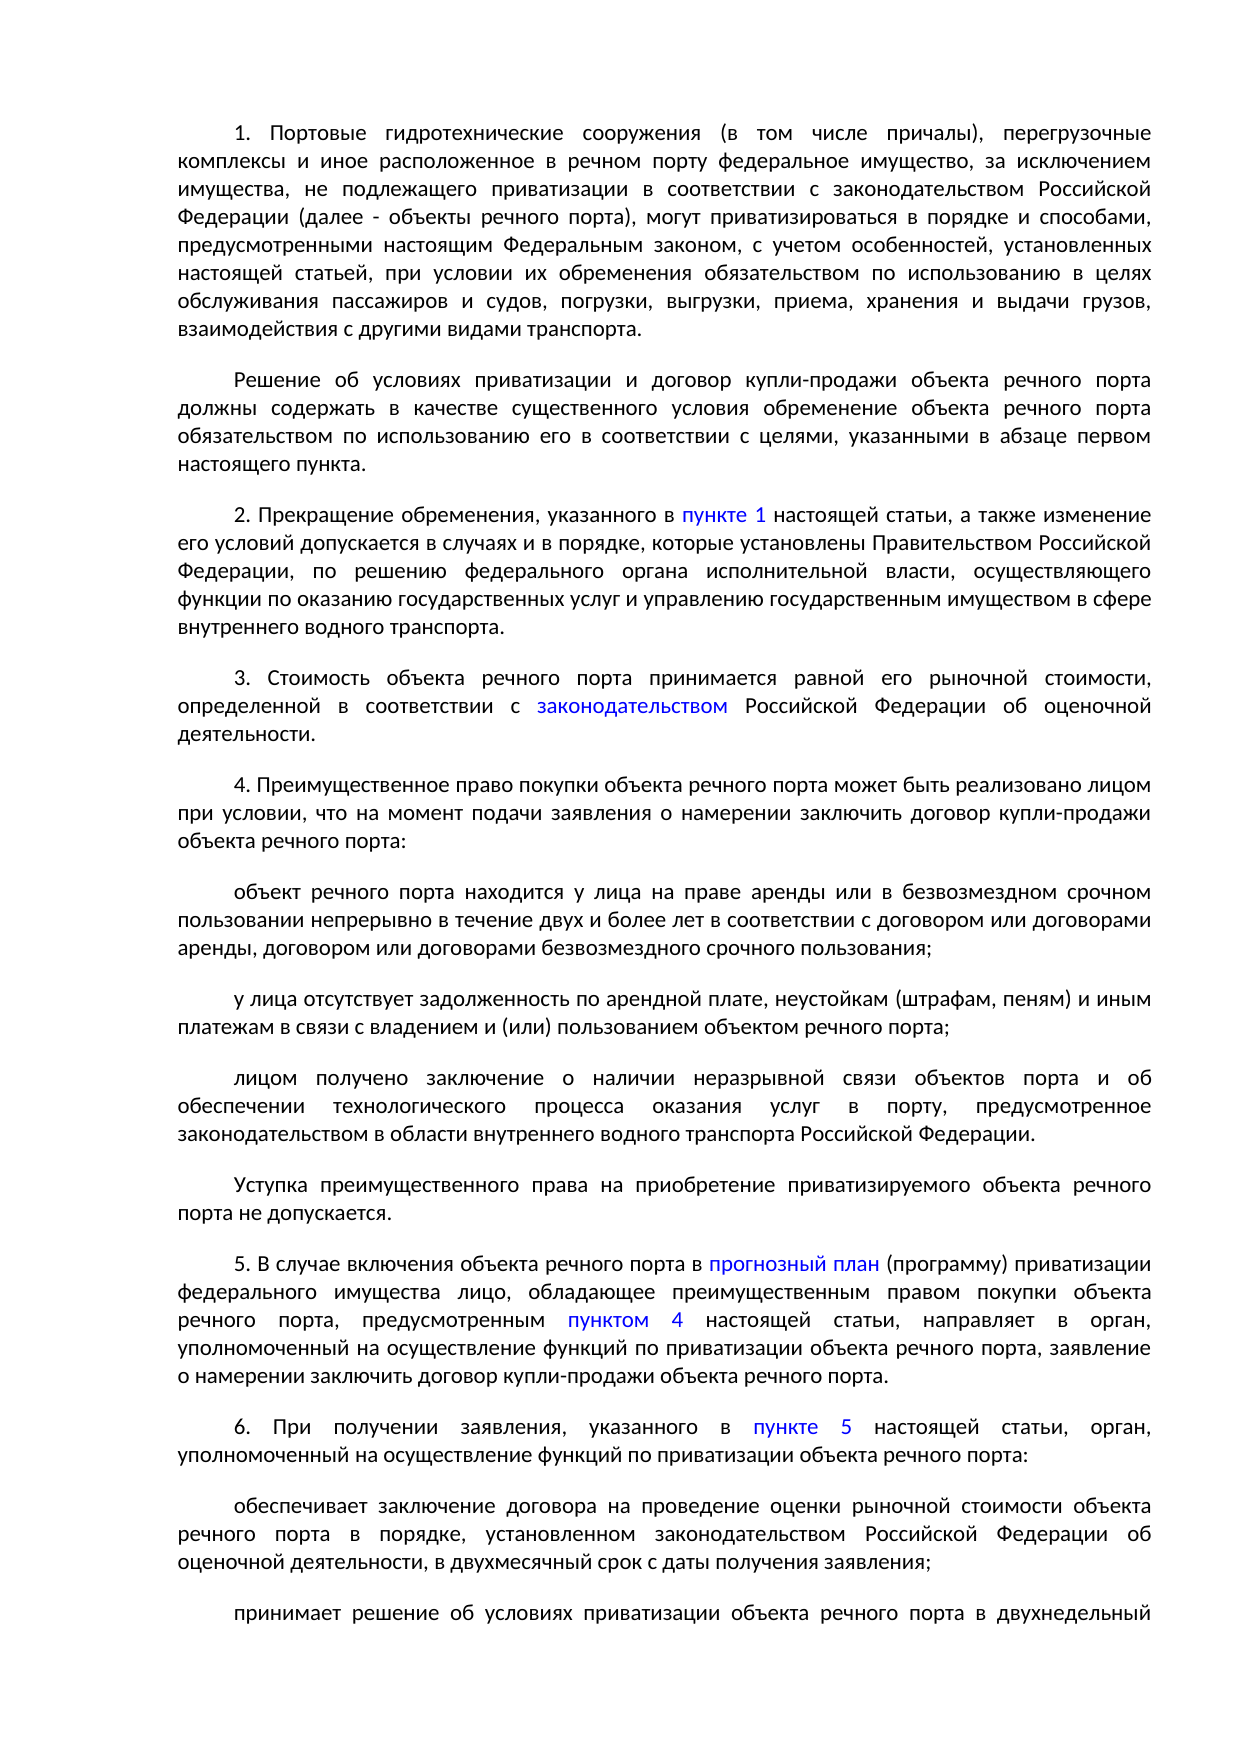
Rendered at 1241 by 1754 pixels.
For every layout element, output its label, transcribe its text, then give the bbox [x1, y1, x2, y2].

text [177, 1598, 1152, 1626]
text лицом получено заключение о наличии неразрывной связи объектов порта и об обеспечении технологического процесса оказания услуг в порту, предусмотренное законодательством в области внутреннего водного транспорта Российской Федерации. [177, 1063, 1152, 1147]
text 1. Портовые гидротехнические сооружения (в том числе причалы), перегрузочные комплексы и иное расположенное в речном порту федеральное имущество, за исключением имущества, не подлежащего приватизации в соответствии с законодательством Российской Федерации (далее - объекты речного порта), могут приватизироваться в порядке и способами, предусмотренными настоящим Федеральным законом, с учетом особенностей, установленных настоящей статьей, при условии их обременения обязательством по использованию в целях обслуживания пассажиров и судов, погрузки, выгрузки, приема, хранения и выдачи грузов, взаимодействия с другими видами транспорта. [177, 118, 1152, 342]
text 4. Преимущественное право покупки объекта речного порта может быть реализовано лицом при условии, что на момент подачи заявления о намерении заключить договор купли-продажи объекта речного порта: [177, 770, 1152, 854]
text 5. В случае включения объекта речного порта в прогнозный план (программу) приватизации федерального имущества лицо, обладающее преимущественным правом покупки объекта речного порта, предусмотренным пунктом 4 настоящей статьи, направляет в орган, уполномоченный на осуществление функций по приватизации объекта речного порта, заявление о намерении заключить договор купли-продажи объекта речного порта. [177, 1249, 1152, 1389]
text Уступка преимущественного права на приобретение приватизируемого объекта речного порта не допускается. [177, 1170, 1152, 1226]
text Решение об условиях приватизации и договор купли-продажи объекта речного порта должны содержать в качестве существенного условия обременение объекта речного порта обязательством по использованию его в соответствии с целями, указанными в абзаце первом настоящего пункта. [177, 365, 1152, 477]
text у лица отсутствует задолженность по арендной плате, неустойкам (штрафам, пеням) и иным платежам в связи с владением и (или) пользованием объектом речного порта; [177, 984, 1152, 1040]
text 2. Прекращение обременения, указанного в пункте 1 настоящей статьи, а также изменение его условий допускается в случаях и в порядке, которые установлены Правительством Российской Федерации, по решению федерального органа исполнительной власти, осуществляющего функции по оказанию государственных услуг и управлению государственным имуществом в сфере внутреннего водного транспорта. [177, 500, 1152, 640]
text обеспечивает заключение договора на проведение оценки рыночной стоимости объекта речного порта в порядке, установленном законодательством Российской Федерации об оценочной деятельности, в двухмесячный срок с даты получения заявления; [177, 1491, 1152, 1575]
text 6. При получении заявления, указанного в пункте 5 настоящей статьи, орган, уполномоченный на осуществление функций по приватизации объекта речного порта: [177, 1412, 1152, 1468]
text 3. Стоимость объекта речного порта принимается равной его рыночной стоимости, определенной в соответствии с законодательством Российской Федерации об оценочной деятельности. [177, 663, 1152, 747]
text объект речного порта находится у лица на праве аренды или в безвозмездном срочном пользовании непрерывно в течение двух и более лет в соответствии с договором или договорами аренды, договором или договорами безвозмездного срочного пользования; [177, 877, 1152, 961]
